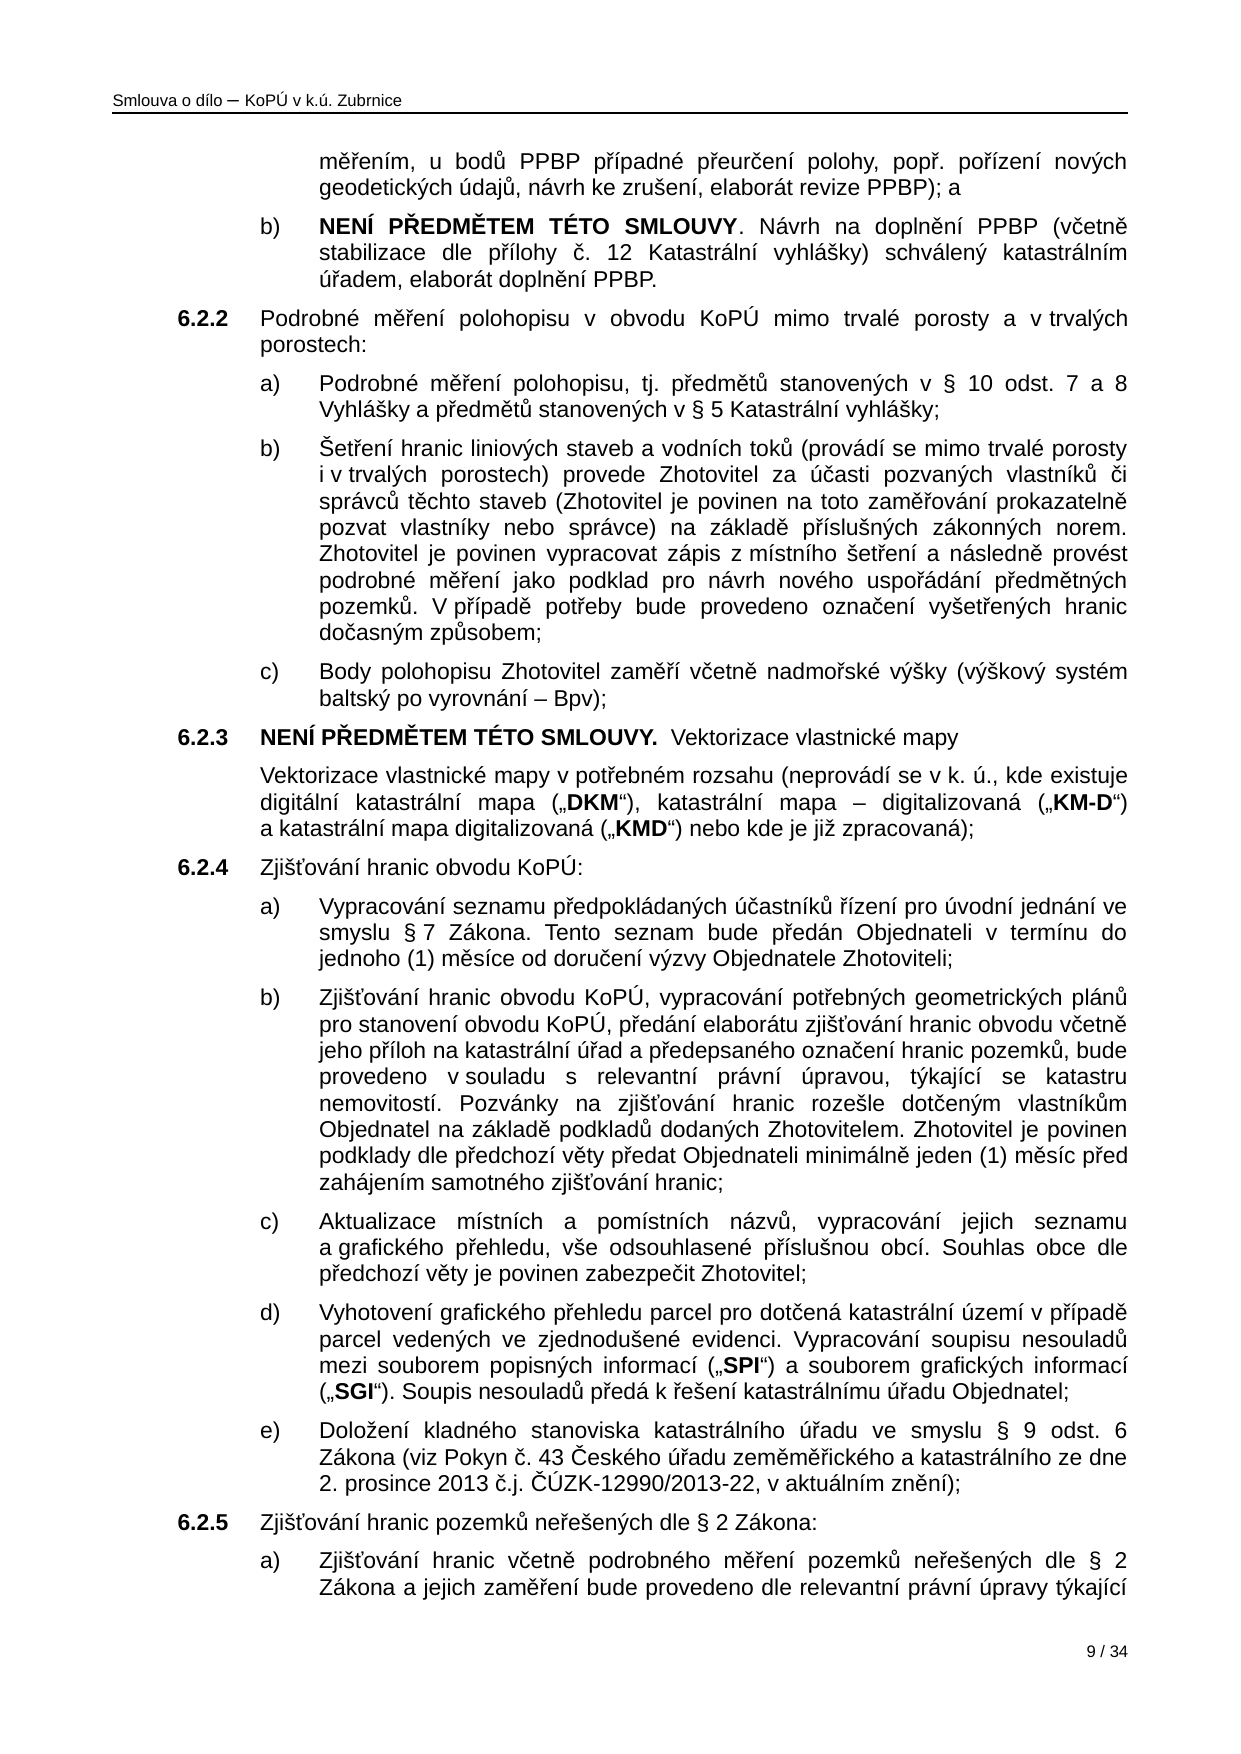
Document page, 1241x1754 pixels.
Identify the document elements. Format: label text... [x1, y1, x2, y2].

text NENÍ PŘEDMĚTEM TÉTO SMLOUVY. Vektorizace vlastnické mapy [177, 723, 1128, 750]
list Podrobné měření polohopisu, tj. předmětů stanovených v § 10 odst. 7 a 8 Vyhlášky a předmětů stanovených v § 5 Katastrální vyhlášky; [260, 370, 1128, 422]
list Aktualizace místních a pomístních názvů, vypracování jejich seznamu a grafického přehledu, vše odsouhlasené příslušnou obcí. Souhlas obce dle předchozí věty je povinen zabezpečit Zhotovitel; [260, 1208, 1128, 1287]
list NENÍ PŘEDMĚTEM TÉTO SMLOUVY. Návrh na doplnění PPBP (včetně stabilizace dle přílohy č. 12 Katastrální vyhlášky) schválený katastrálním úřadem, elaborát doplnění PPBP. [260, 213, 1128, 292]
list Vektorizace vlastnické mapy v potřebném rozsahu (neprovádí se v k. ú., kde existuje digitální katastrální mapa („DKM“), katastrální mapa – digitalizovaná („KM-D“) a katastrální mapa digitalizovaná („KMD“) nebo kde je již zpracovaná); [260, 762, 1128, 841]
list Vypracování seznamu předpokládaných účastníků řízení pro úvodní jednání ve smyslu § 7 Zákona. Tento seznam bude předán Objednateli v termínu do jednoho (1) měsíce od doručení výzvy Objednatele Zhotoviteli; [260, 893, 1128, 972]
list Zjišťování hranic obvodu KoPÚ, vypracování potřebných geometrických plánů pro stanovení obvodu KoPÚ, předání elaborátu zjišťování hranic obvodu včetně jeho příloh na katastrální úřad a předepsaného označení hranic pozemků, bude provedeno v souladu s relevantní právní úpravou, týkající se katastru nemovitostí. Pozvánky na zjišťování hranic rozešle dotčeným vlastníkům Objednatel na základě podkladů dodaných Zhotovitelem. Zhotovitel je povinen podklady dle předchozí věty předat Objednateli minimálně jeden (1) měsíc před zahájením samotného zjišťování hranic; [260, 984, 1128, 1195]
text Zjišťování hranic obvodu KoPÚ: [177, 854, 1128, 880]
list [260, 148, 1128, 200]
list Šetření hranic liniových staveb a vodních toků (provádí se mimo trvalé porosty i v trvalých porostech) provede Zhotovitel za účasti pozvaných vlastníků či správců těchto staveb (Zhotovitel je povinen na toto zaměřování prokazatelně pozvat vlastníky nebo správce) na základě příslušných zákonných norem. Zhotovitel je povinen vypracovat zápis z místního šetření a následně provést podrobné měření jako podklad pro návrh nového uspořádání předmětných pozemků. V případě potřeby bude provedeno označení vyšetřených hranic dočasným způsobem; [260, 435, 1128, 646]
text Zjišťování hranic pozemků neřešených dle § 2 Zákona: [177, 1509, 1128, 1535]
list Vyhotovení grafického přehledu parcel pro dotčená katastrální území v případě parcel vedených ve zjednodušené evidenci. Vypracování soupisu nesouladů mezi souborem popisných informací („SPI“) a souborem grafických informací („SGI“). Soupis nesouladů předá k řešení katastrálnímu úřadu Objednatel; [260, 1299, 1128, 1404]
text Podrobné měření polohopisu v obvodu KoPÚ mimo trvalé porosty a v trvalých porostech: [177, 304, 1128, 357]
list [260, 1547, 1128, 1600]
list Doložení kladného stanoviska katastrálního úřadu ve smyslu § 9 odst. 6 Zákona (viz Pokyn č. 43 Českého úřadu zeměměřického a katastrálního ze dne 2. prosince 2013 č.j. ČÚZK-12990/2013-22, v aktuálním znění); [260, 1417, 1128, 1496]
list Body polohopisu Zhotovitel zaměří včetně nadmořské výšky (výškový systém baltský po vyrovnání – Bpv); [260, 658, 1128, 711]
